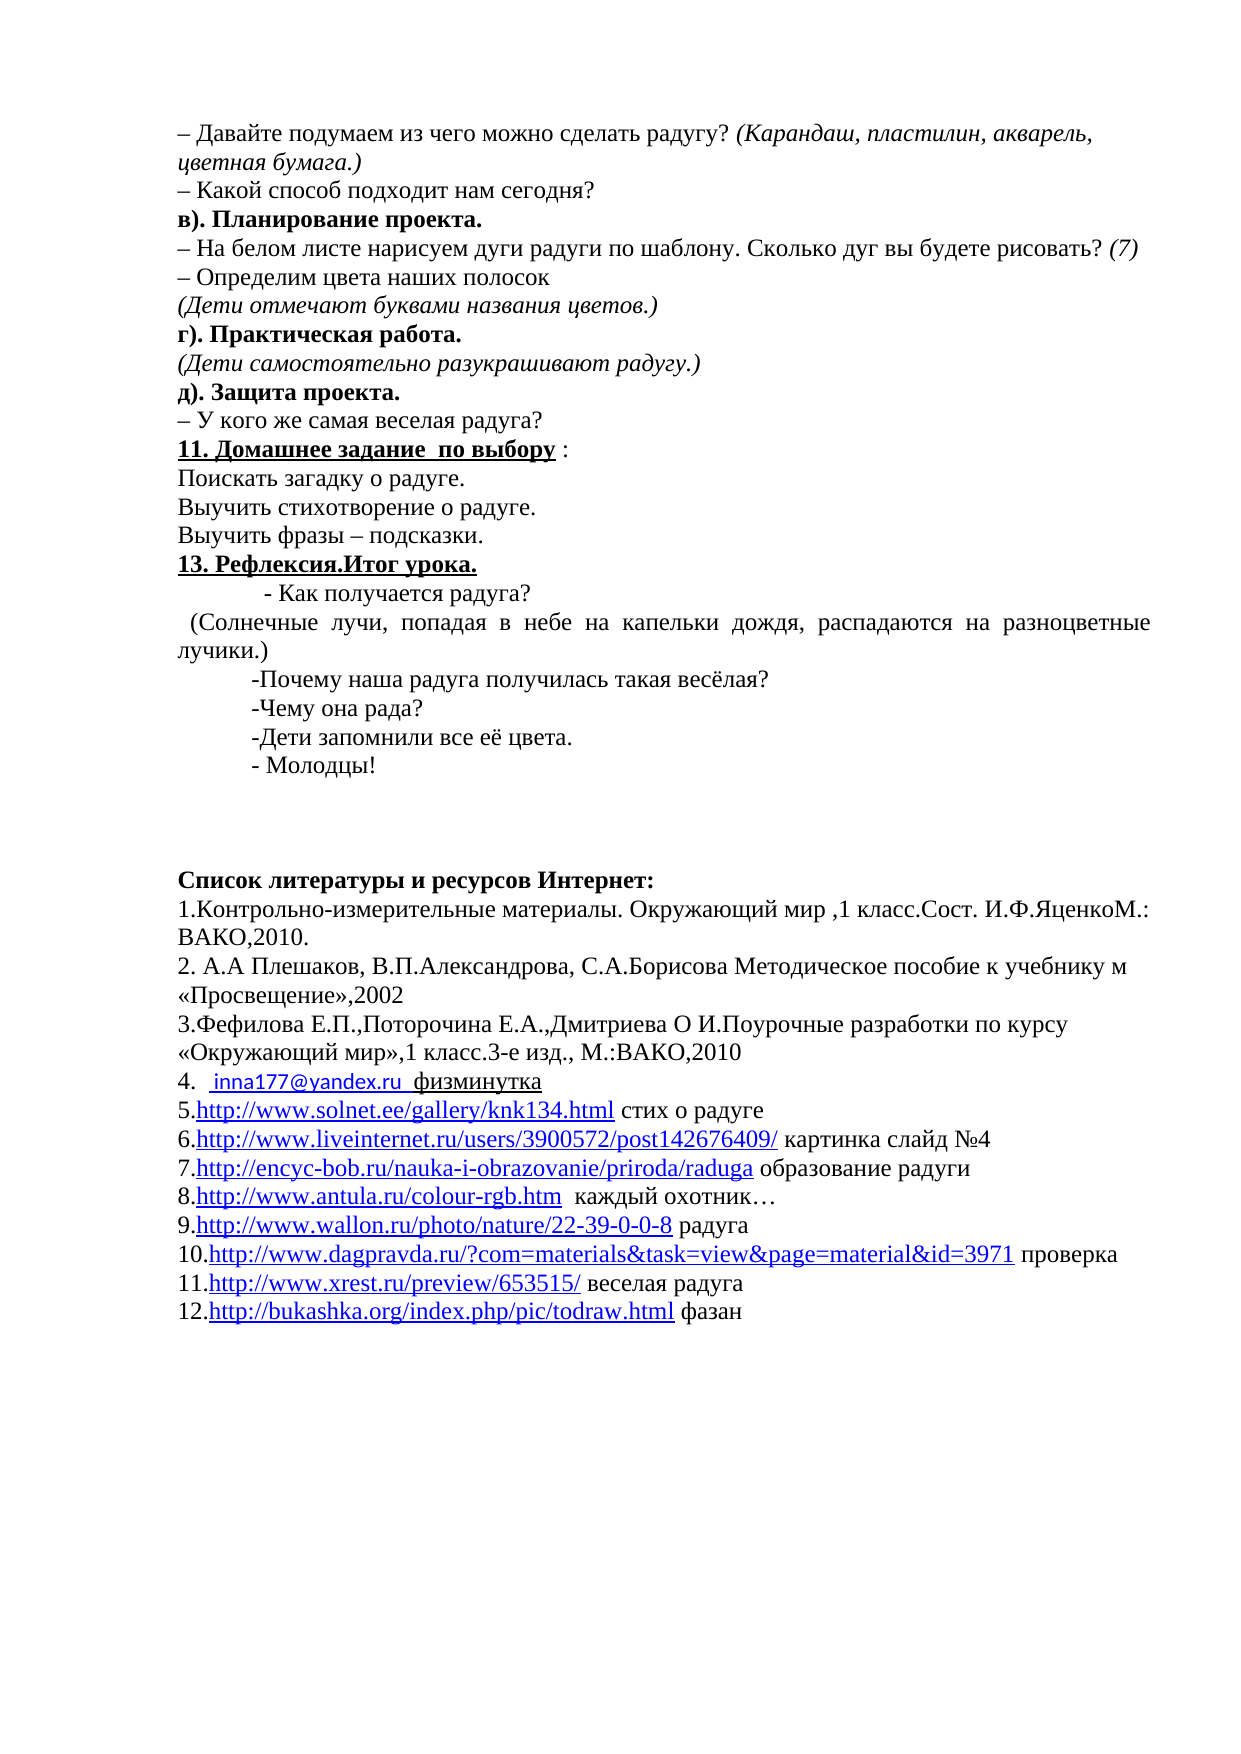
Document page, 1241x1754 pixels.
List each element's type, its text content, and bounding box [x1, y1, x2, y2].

text -Чему она рада? [177, 693, 1152, 722]
text (Дети отмечают буквами названия цветов.) [177, 291, 1152, 319]
text – На белом листе нарисуем дуги радуги по шаблону. Сколько дуг вы будете рисовать? (7) [177, 233, 1152, 262]
text 12.http://bukashka.org/index.php/pic/todraw.html фазан [177, 1296, 1152, 1325]
text -Почему наша радуга получилась такая весёлая? [177, 664, 1152, 693]
text 3.Фефилова Е.П.,Поторочина Е.А.,Дмитриева О И.Поурочные разработки по курсу «Окружающий мир»,1 класс.3-е изд., М.:ВАКО,2010 [177, 1009, 1152, 1066]
text 10.http://www.dagpravda.ru/?com=materials&task=view&page=material&id=3971 проверка [177, 1239, 1152, 1268]
text – Давайте подумаем из чего можно сделать радугу? (Карандаш, пластилин, акварель, цветная бумага.) [177, 118, 1152, 176]
text - Молодцы! [177, 751, 1152, 779]
text 5.http://www.solnet.ee/gallery/knk134.html стих о радуге [177, 1095, 1152, 1124]
text Выучить стихотворение о радуге. [177, 492, 1152, 521]
text Список литературы и ресурсов Интернет: [177, 865, 1152, 894]
text 2. А.А Плешаков, В.П.Александрова, С.А.Борисова Методическое пособие к учебнику м «Просвещение»,2002 [177, 951, 1152, 1009]
text 6.http://www.liveinternet.ru/users/3900572/post142676409/ картинка слайд №4 [177, 1124, 1152, 1153]
text 13. Рефлексия.Итог урока. [177, 549, 1152, 578]
text 9.http://www.wallon.ru/photo/nature/22-39-0-0-8 радуга [177, 1210, 1152, 1239]
text 11. Домашнее задание по выбору : [177, 434, 1152, 463]
text 4. inna177@yandex.ru физминутка [177, 1066, 1152, 1095]
text 1.Контрольно-измерительные материалы. Окружающий мир ,1 класс.Сост. И.Ф.ЯценкоМ.: ВАКО,2010. [177, 894, 1152, 951]
text 7.http://encyc-bob.ru/nauka-i-obrazovanie/priroda/raduga образование радуги [177, 1153, 1152, 1181]
text Поискать загадку о радуге. [177, 463, 1152, 492]
text -Дети запомнили все её цвета. [177, 722, 1152, 751]
text (Дети самостоятельно разукрашивают радугу.) [177, 348, 1152, 377]
text – Определим цвета наших полосок [177, 262, 1152, 291]
text (Солнечные лучи, попадая в небе на капельки дождя, распадаются на разноцветные лучики.) [177, 607, 1152, 664]
text – Какой способ подходит нам сегодня? [177, 176, 1152, 204]
text г). Практическая работа. [177, 319, 1152, 348]
text 8.http://www.antula.ru/colour-rgb.htm каждый охотник… [177, 1181, 1152, 1210]
text 11.http://www.xrest.ru/preview/653515/ веселая радуга [177, 1268, 1152, 1296]
text в). Планирование проекта. [177, 204, 1152, 233]
text – У кого же самая веселая радуга? [177, 406, 1152, 434]
text - Как получается радуга? [177, 578, 1152, 607]
text Выучить фразы – подсказки. [177, 521, 1152, 549]
text д). Защита проекта. [177, 377, 1152, 406]
